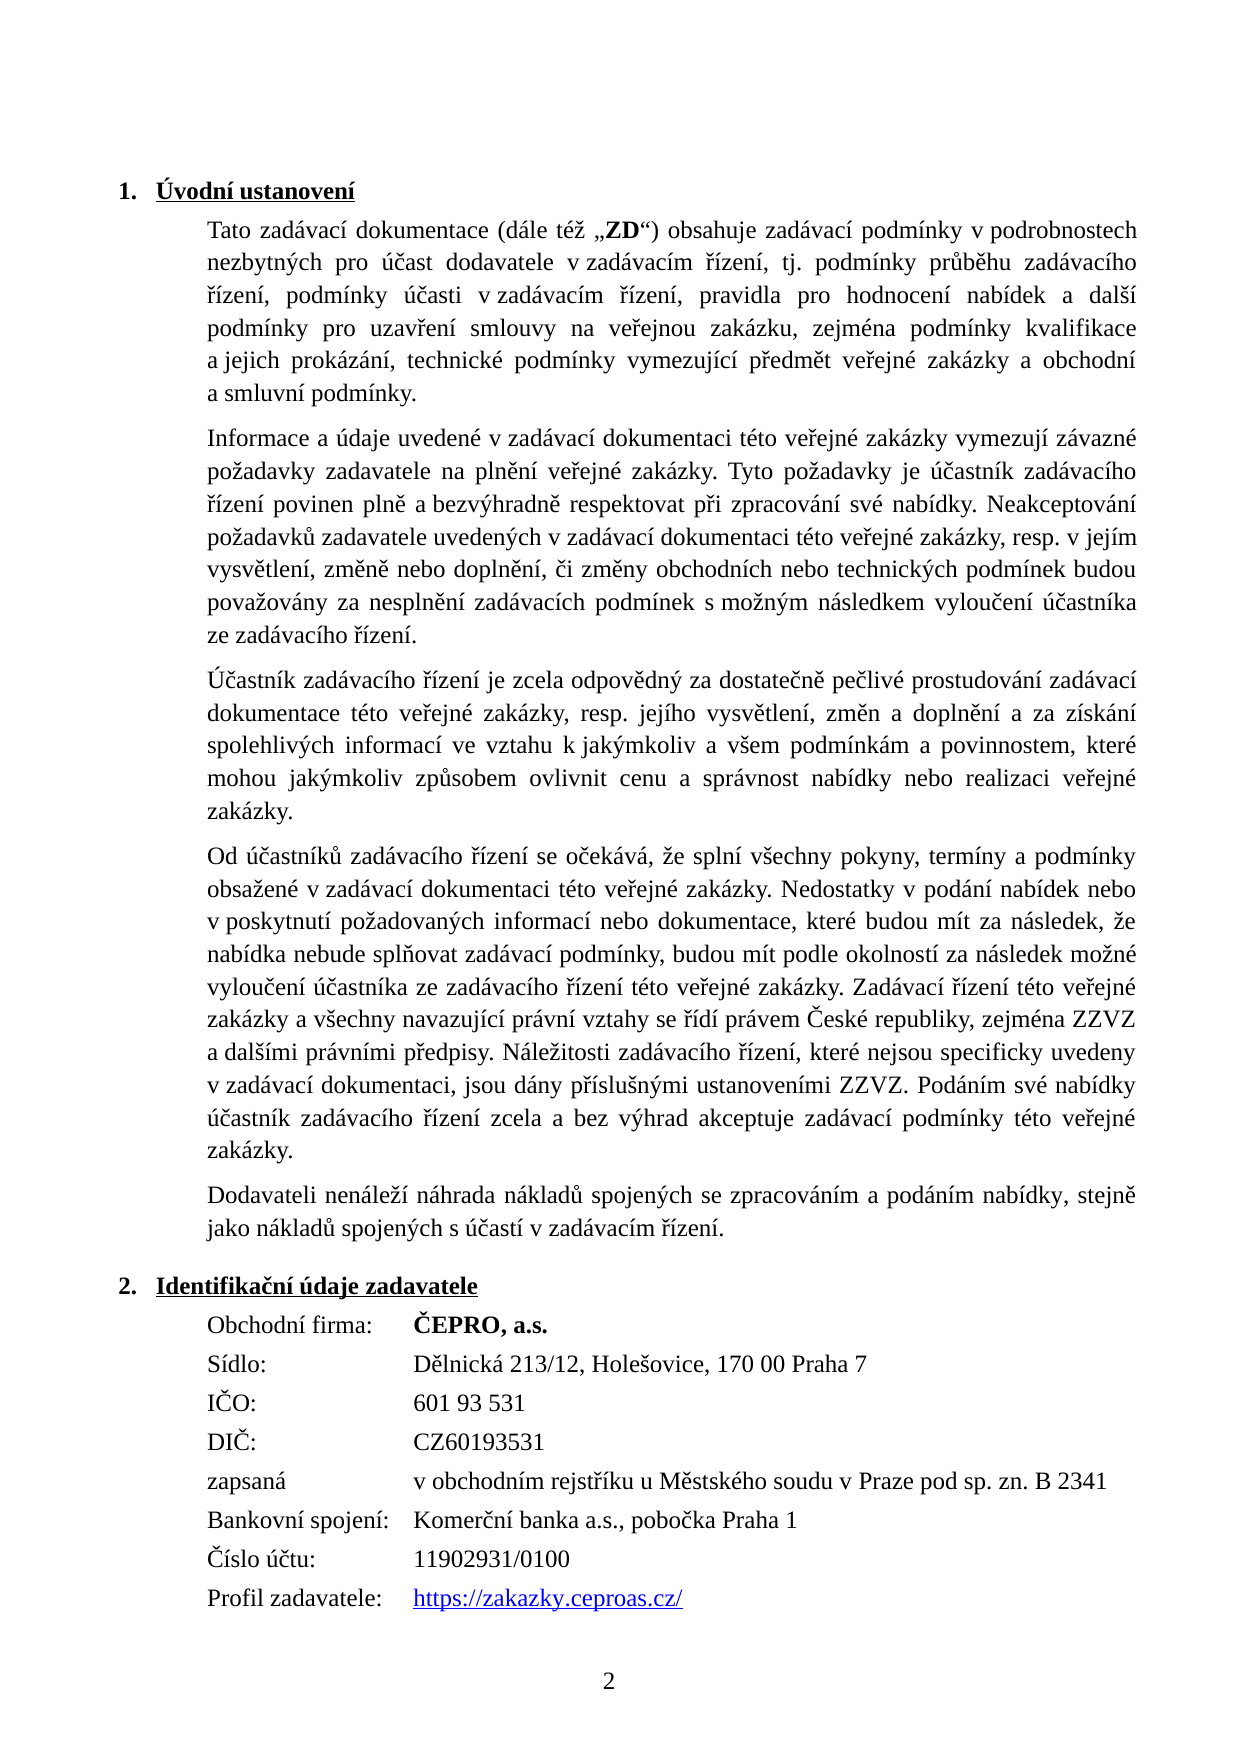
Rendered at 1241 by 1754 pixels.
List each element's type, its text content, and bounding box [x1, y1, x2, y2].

text Od účastníků zadávacího řízení se očekává, že splní všechny pokyny, termíny a podmínky obsažené v zadávací dokumentaci této veřejné zakázky. Nedostatky v podání nabídek nebo v poskytnutí požadovaných informací nebo dokumentace, které budou mít za následek, že nabídka nebude splňovat zadávací podmínky, budou mít podle okolností za následek možné vyloučení účastníka ze zadávacího řízení této veřejné zakázky. Zadávací řízení této veřejné zakázky a všechny navazující právní vztahy se řídí právem České republiky, zejména ZZVZ a dalšími právními předpisy. Náležitosti zadávacího řízení, které nejsou specificky uvedeny v zadávací dokumentaci, jsou dány příslušnými ustanoveními ZZVZ. Podáním své nabídky účastník zadávacího řízení zcela a bez výhrad akceptuje zadávací podmínky této veřejné zakázky. [207, 841, 1137, 1164]
text Profil zadavatele: https://zakazky.ceproas.cz/ [177, 1583, 1137, 1611]
text IČO: 601 93 531 [177, 1388, 1137, 1417]
subtitle Úvodní ustanovení [118, 176, 1137, 204]
text DIČ: CZ60193531 [177, 1427, 1137, 1456]
subtitle Identifikační údaje zadavatele [118, 1271, 1137, 1300]
text Informace a údaje uvedené v zadávací dokumentaci této veřejné zakázky vymezují závazné požadavky zadavatele na plnění veřejné zakázky. Tyto požadavky je účastník zadávacího řízení povinen plně a bezvýhradně respektovat při zpracování své nabídky. Neakceptování požadavků zadavatele uvedených v zadávací dokumentaci této veřejné zakázky, resp. v jejím vysvětlení, změně nebo doplnění, či změny obchodních nebo technických podmínek budou považovány za nesplnění zadávacích podmínek s možným následkem vyloučení účastníka ze zadávacího řízení. [207, 423, 1137, 648]
text Účastník zadávacího řízení je zcela odpovědný za dostatečně pečlivé prostudování zadávací dokumentace této veřejné zakázky, resp. jejího vysvětlení, změn a doplnění a za získání spolehlivých informací ve vztahu k jakýmkoliv a všem podmínkám a povinnostem, které mohou jakýmkoliv způsobem ovlivnit cenu a správnost nabídky nebo realizaci veřejné zakázky. [207, 665, 1137, 824]
text Sídlo: Dělnická 213/12, Holešovice, 170 00 Praha 7 [177, 1349, 1137, 1378]
text Bankovní spojení: Komerční banka a.s., pobočka Praha 1 [177, 1505, 1137, 1533]
text Číslo účtu: 11902931/0100 [177, 1544, 1137, 1572]
text Dodavateli nenáleží náhrada nákladů spojených se zpracováním a podáním nabídky, stejně jako nákladů spojených s účastí v zadávacím řízení. [207, 1181, 1137, 1242]
text Tato zadávací dokumentace (dále též „ZD“) obsahuje zadávací podmínky v podrobnostech nezbytných pro účast dodavatele v zadávacím řízení, tj. podmínky průběhu zadávacího řízení, podmínky účasti v zadávacím řízení, pravidla pro hodnocení nabídek a další podmínky pro uzavření smlouvy na veřejnou zakázku, zejména podmínky kvalifikace a jejich prokázání, technické podmínky vymezující předmět veřejné zakázky a obchodní a smluvní podmínky. [207, 215, 1137, 407]
text zapsaná v obchodním rejstříku u Městského soudu v Praze pod sp. zn. B 2341 [177, 1466, 1137, 1494]
text Obchodní firma: ČEPRO, a.s. [177, 1310, 1137, 1339]
